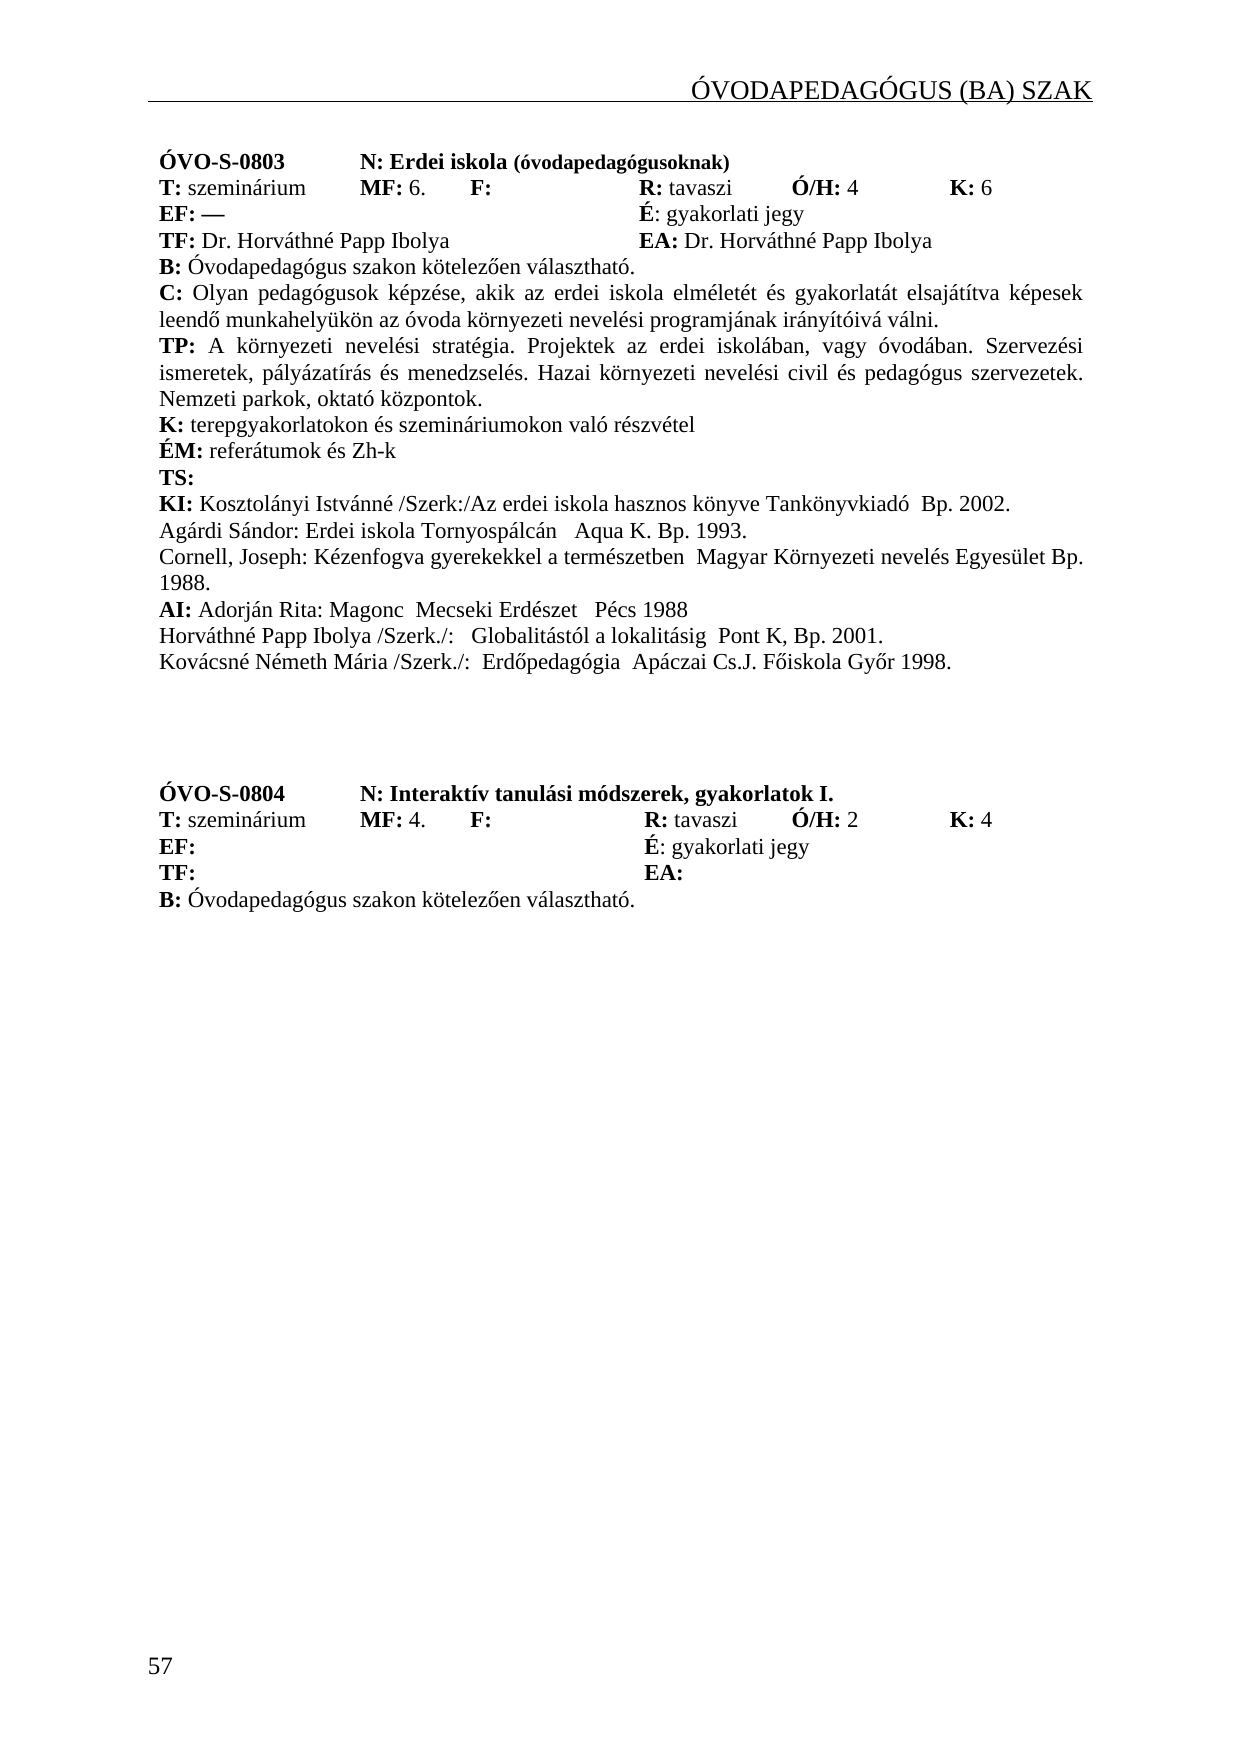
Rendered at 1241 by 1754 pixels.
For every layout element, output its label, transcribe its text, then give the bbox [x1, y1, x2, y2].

table_cell MF: 6. [349, 174, 459, 200]
table_cell Ó/H: 4 [780, 174, 938, 200]
table_cell Ó/H: 2 [780, 807, 938, 833]
table_cell B: Óvodapedagógus szakon kötelezően választható. [148, 253, 1096, 279]
table_cell T: szeminárium [148, 174, 348, 200]
table_cell R: tavaszi [633, 807, 780, 833]
table_cell EF: [148, 833, 633, 859]
table_header N: Interaktív tanulási módszerek, gyakorlatok I. [349, 780, 1096, 807]
table_cell TF: [148, 859, 633, 886]
table_cell TS: [148, 464, 1096, 490]
table_cell AI: Adorján Rita: Magonc Mecseki Erdészet Pécs 1988 Horváthné Papp Ibolya /Szerk./: Globalitástól a lokalitásig Pont K, Bp. 2001. Kovácsné Németh Mária /Szerk./: Erdőpedagógia Apáczai Cs.J. Főiskola Győr 1998. [148, 596, 1096, 675]
table_header ÓVO-S-0804 [148, 780, 348, 807]
table_cell K: 6 [938, 174, 1096, 200]
table_cell C: Olyan pedagógusok képzése, akik az erdei iskola elméletét és gyakorlatát elsajátítva képesek leendő munkahelyükön az óvoda környezeti nevelési programjának irányítóivá válni. [148, 280, 1096, 332]
table_cell ÉM: referátumok és Zh-k [148, 438, 1096, 464]
table_header N: Erdei iskola (óvodapedagógusoknak) [349, 148, 1096, 174]
table_cell EF: — [148, 200, 628, 227]
table_cell K: terepgyakorlatokon és szemináriumokon való részvétel [148, 411, 1096, 438]
table_cell EA: Dr. Horváthné Papp Ibolya [628, 227, 1096, 253]
table_cell T: szeminárium [148, 807, 348, 833]
table_cell MF: 4. [349, 807, 459, 833]
table_cell K: 4 [938, 807, 1096, 833]
table_cell TF: Dr. Horváthné Papp Ibolya [148, 227, 628, 253]
table_cell KI: Kosztolányi Istvánné /Szerk:/Az erdei iskola hasznos könyve Tankönyvkiadó Bp. 2002. Agárdi Sándor: Erdei iskola Tornyospálcán Aqua K. Bp. 1993. Cornell, Joseph: Kézenfogva gyerekekkel a természetben Magyar Környezeti nevelés Egyesület Bp. 1988. [148, 490, 1096, 596]
table_cell R: tavaszi [628, 174, 780, 200]
table_cell B: Óvodapedagógus szakon kötelezően választható. [148, 886, 1096, 912]
table_cell EA: [633, 859, 1096, 886]
table_cell É: gyakorlati jegy [628, 200, 1096, 227]
table_header ÓVO-S-0803 [148, 148, 348, 174]
table_cell TP: A környezeti nevelési stratégia. Projektek az erdei iskolában, vagy óvodában. Szervezési ismeretek, pályázatírás és menedzselés. Hazai környezeti nevelési civil és pedagógus szervezetek. Nemzeti parkok, oktató központok. [148, 332, 1096, 411]
table_cell F: [459, 807, 633, 833]
table_cell É: gyakorlati jegy [633, 833, 1096, 859]
table_cell F: [459, 174, 628, 200]
